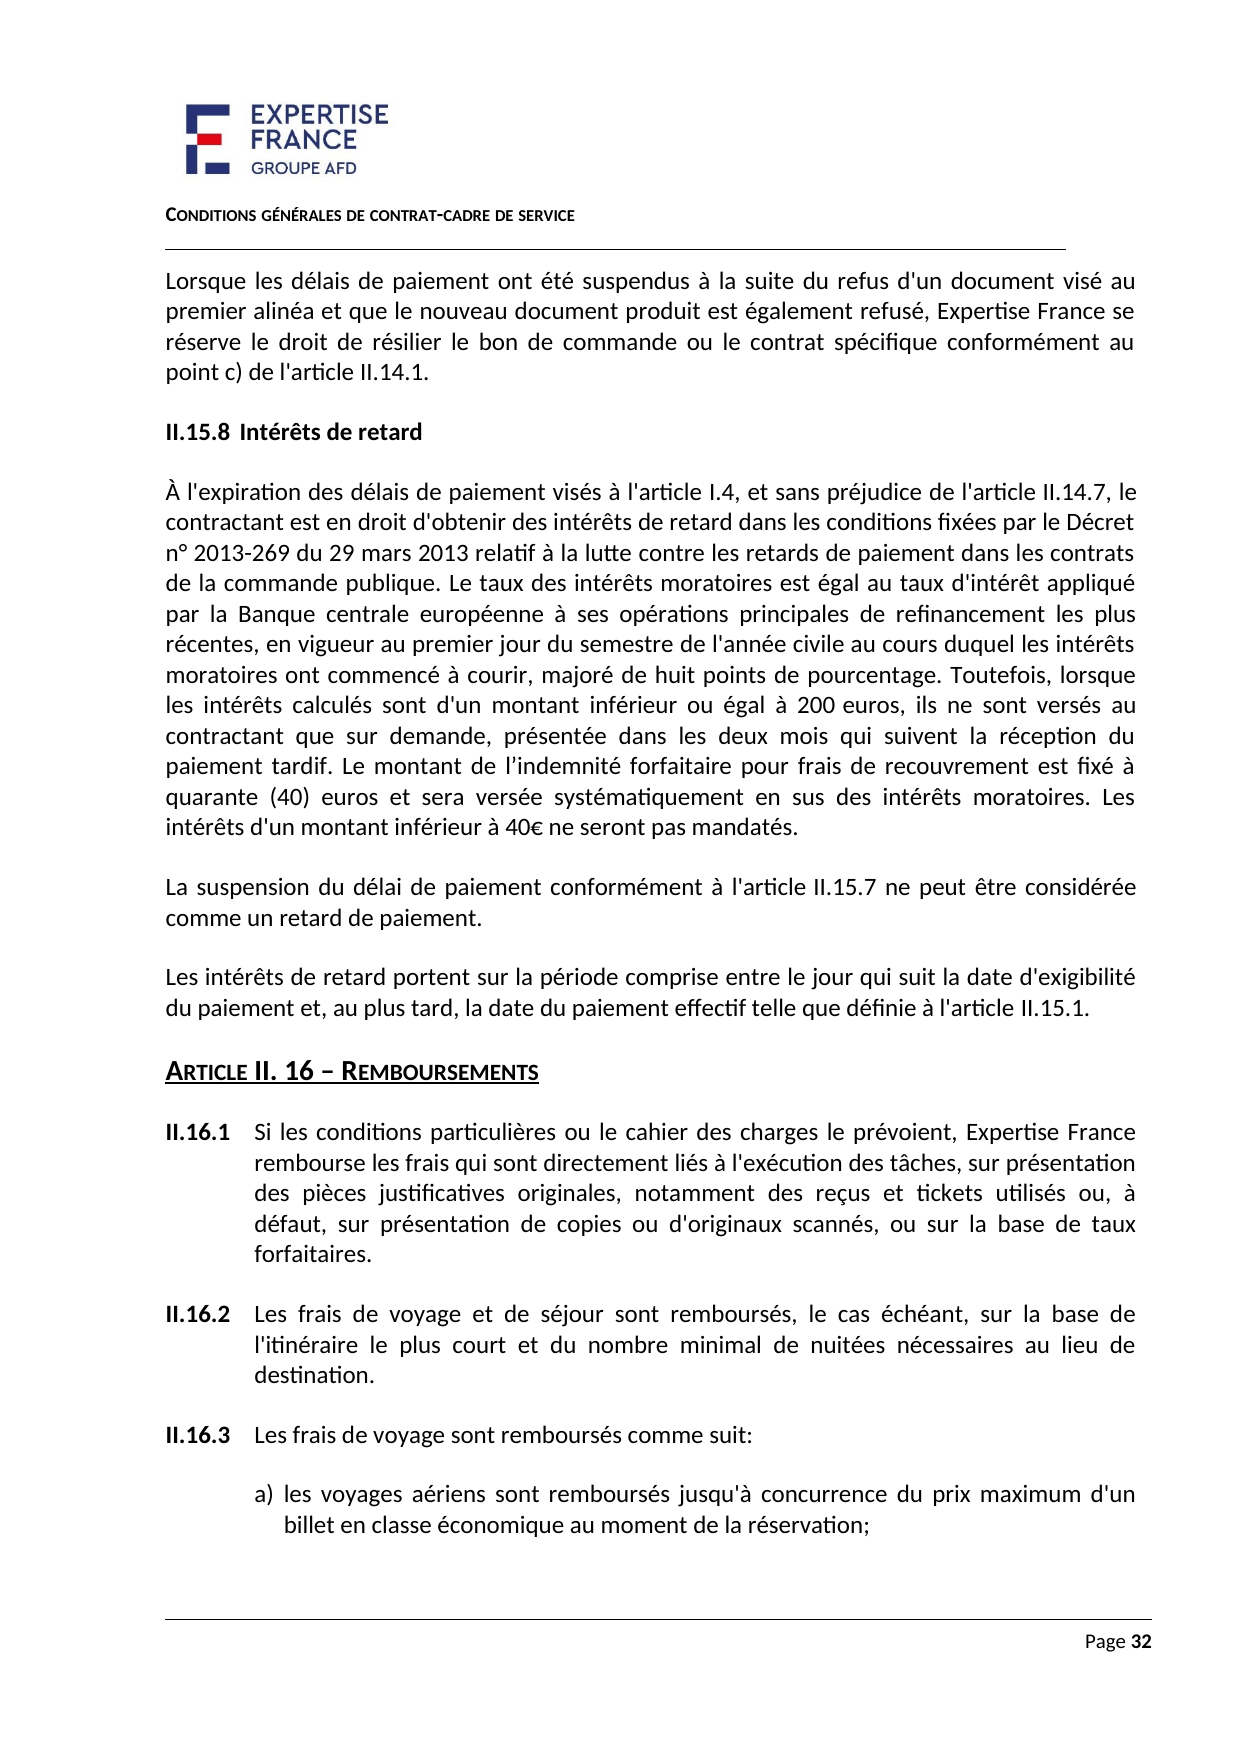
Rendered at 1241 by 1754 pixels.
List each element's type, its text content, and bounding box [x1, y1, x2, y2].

text Lorsque les délais de paiement ont été suspendus à la suite du refus d'un document visé au premier alinéa et que le nouveau document produit est également refusé, Expertise France se réserve le droit de résilier le bon de commande ou le contrat spécifique conformément au point c) de l'article II.14.1. [165, 265, 1137, 387]
picture [165, 75, 412, 202]
text II.16.2 Les frais de voyage et de séjour sont remboursés, le cas échéant, sur la base de l'itinéraire le plus court et du nombre minimal de nuitées nécessaires au lieu de destination. [165, 1298, 1137, 1390]
text II.16.1 Si les conditions particulières ou le cahier des charges le prévoient, Expertise France rembourse les frais qui sont directement liés à l'exécution des tâches, sur présentation des pièces justificatives originales, notamment des reçus et tickets utilisés ou, à défaut, sur présentation de copies ou d'originaux scannés, ou sur la base de taux forfaitaires. [165, 1116, 1137, 1269]
text II.16.3 Les frais de voyage sont remboursés comme suit: [165, 1419, 1137, 1449]
subtitle Article II. 16 – Remboursements [165, 1052, 1137, 1087]
text a) les voyages aériens sont remboursés jusqu'à concurrence du prix maximum d'un billet en classe économique au moment de la réservation; [254, 1479, 1137, 1540]
text À l'expiration des délais de paiement visés à l'article I.4, et sans préjudice de l'article II.14.7, le contractant est en droit d'obtenir des intérêts de retard dans les conditions fixées par le Décret n° 2013-269 du 29 mars 2013 relatif à la lutte contre les retards de paiement dans les contrats de la commande publique. Le taux des intérêts moratoires est égal au taux d'intérêt appliqué par la Banque centrale européenne à ses opérations principales de refinancement les plus récentes, en vigueur au premier jour du semestre de l'année civile au cours duquel les intérêts moratoires ont commencé à courir, majoré de huit points de pourcentage. Toutefois, lorsque les intérêts calculés sont d'un montant inférieur ou égal à 200 euros, ils ne sont versés au contractant que sur demande, présentée dans les deux mois qui suivent la réception du paiement tardif. Le montant de l’indemnité forfaitaire pour frais de recouvrement est fixé à quarante (40) euros et sera versée systématiquement en sus des intérêts moratoires. Les intérêts d'un montant inférieur à 40€ ne seront pas mandatés. [165, 476, 1137, 842]
text La suspension du délai de paiement conformément à l'article II.15.7 ne peut être considérée comme un retard de paiement. [165, 871, 1137, 932]
subtitle II.15.8 Intérêts de retard [165, 416, 1137, 447]
text Les intérêts de retard portent sur la période comprise entre le jour qui suit la date d'exigibilité du paiement et, au plus tard, la date du paiement effectif telle que définie à l'article II.15.1. [165, 961, 1137, 1022]
